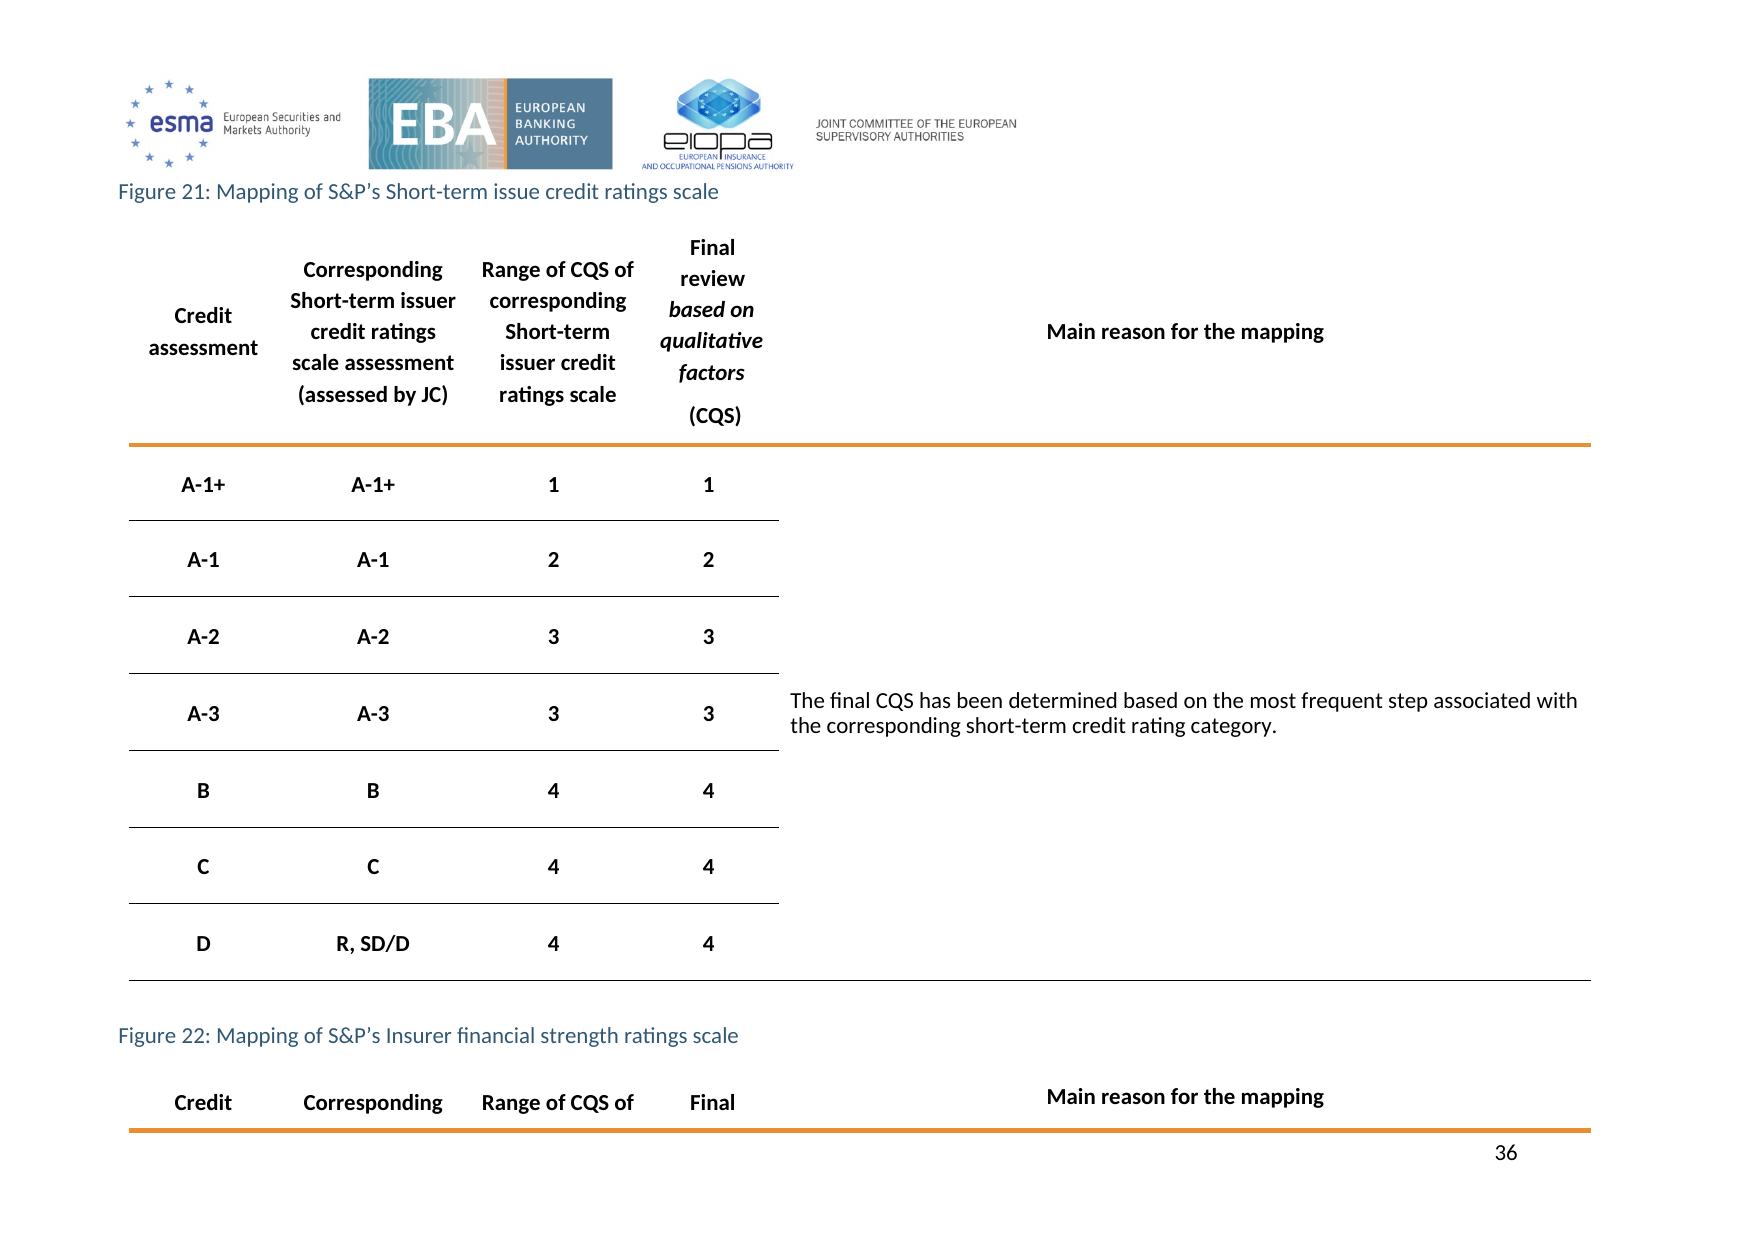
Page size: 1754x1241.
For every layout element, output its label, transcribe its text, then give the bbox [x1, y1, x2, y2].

table_header Corresponding Short-term issuer credit ratings scale assessment (assessed by JC) [277, 218, 469, 443]
table_cell 3 [646, 674, 779, 750]
table_header Main reason for the mapping [779, 218, 1591, 443]
table_cell 3 [469, 674, 646, 750]
table_cell 3 [646, 597, 779, 673]
table_cell A-3 [129, 674, 277, 750]
table_cell 4 [646, 828, 779, 903]
table_cell A-2 [129, 597, 277, 673]
table_cell A-1 [129, 521, 277, 596]
table_cell C [277, 828, 469, 903]
table_cell 1 [646, 447, 779, 519]
table_cell 2 [469, 521, 646, 596]
table_cell 3 [469, 597, 646, 673]
title Figure 22: Mapping of S&P’s Insurer financial strength ratings scale [118, 1022, 1518, 1050]
table_cell C [129, 828, 277, 903]
table_cell A-1 [277, 521, 469, 596]
title Figure 21: Mapping of S&P’s Short-term issue credit ratings scale [118, 177, 1518, 205]
table_header Final review based on qualitative factors (CQS) [646, 1062, 779, 1128]
table_header Credit assessment [129, 218, 277, 443]
picture [118, 73, 1029, 174]
table_cell B [129, 751, 277, 827]
table_cell 4 [469, 904, 646, 980]
table_header Credit assessment [129, 1062, 277, 1128]
table_header Range of CQS of corresponding Short-term issuer credit ratings scale [469, 218, 646, 443]
table_header Corresponding Long-term issuer credit ratings scale assessment (assessed by JC) [277, 1062, 469, 1128]
table_cell A-3 [277, 674, 469, 750]
table_cell 4 [469, 751, 646, 827]
table_header Main reason for the mapping [779, 1062, 1591, 1128]
table_cell 2 [646, 521, 779, 596]
table_cell 1 [469, 447, 646, 519]
table_cell R, SD/D [277, 904, 469, 980]
table_cell A-1+ [277, 447, 469, 519]
table_cell A-2 [277, 597, 469, 673]
table_cell 4 [469, 828, 646, 903]
table_cell A-1+ [129, 447, 277, 519]
table_header Final review based on qualitative factors (CQS) [646, 218, 779, 443]
table_cell The final CQS has been determined based on the most frequent step associated with the corresponding short-term credit rating category. [779, 447, 1591, 980]
table_cell 4 [646, 751, 779, 827]
table_header Range of CQS of corresponding Long-term issuer credit ratings scale [469, 1062, 646, 1128]
table_cell 4 [646, 904, 779, 980]
table_cell B [277, 751, 469, 827]
table_cell D [129, 904, 277, 980]
